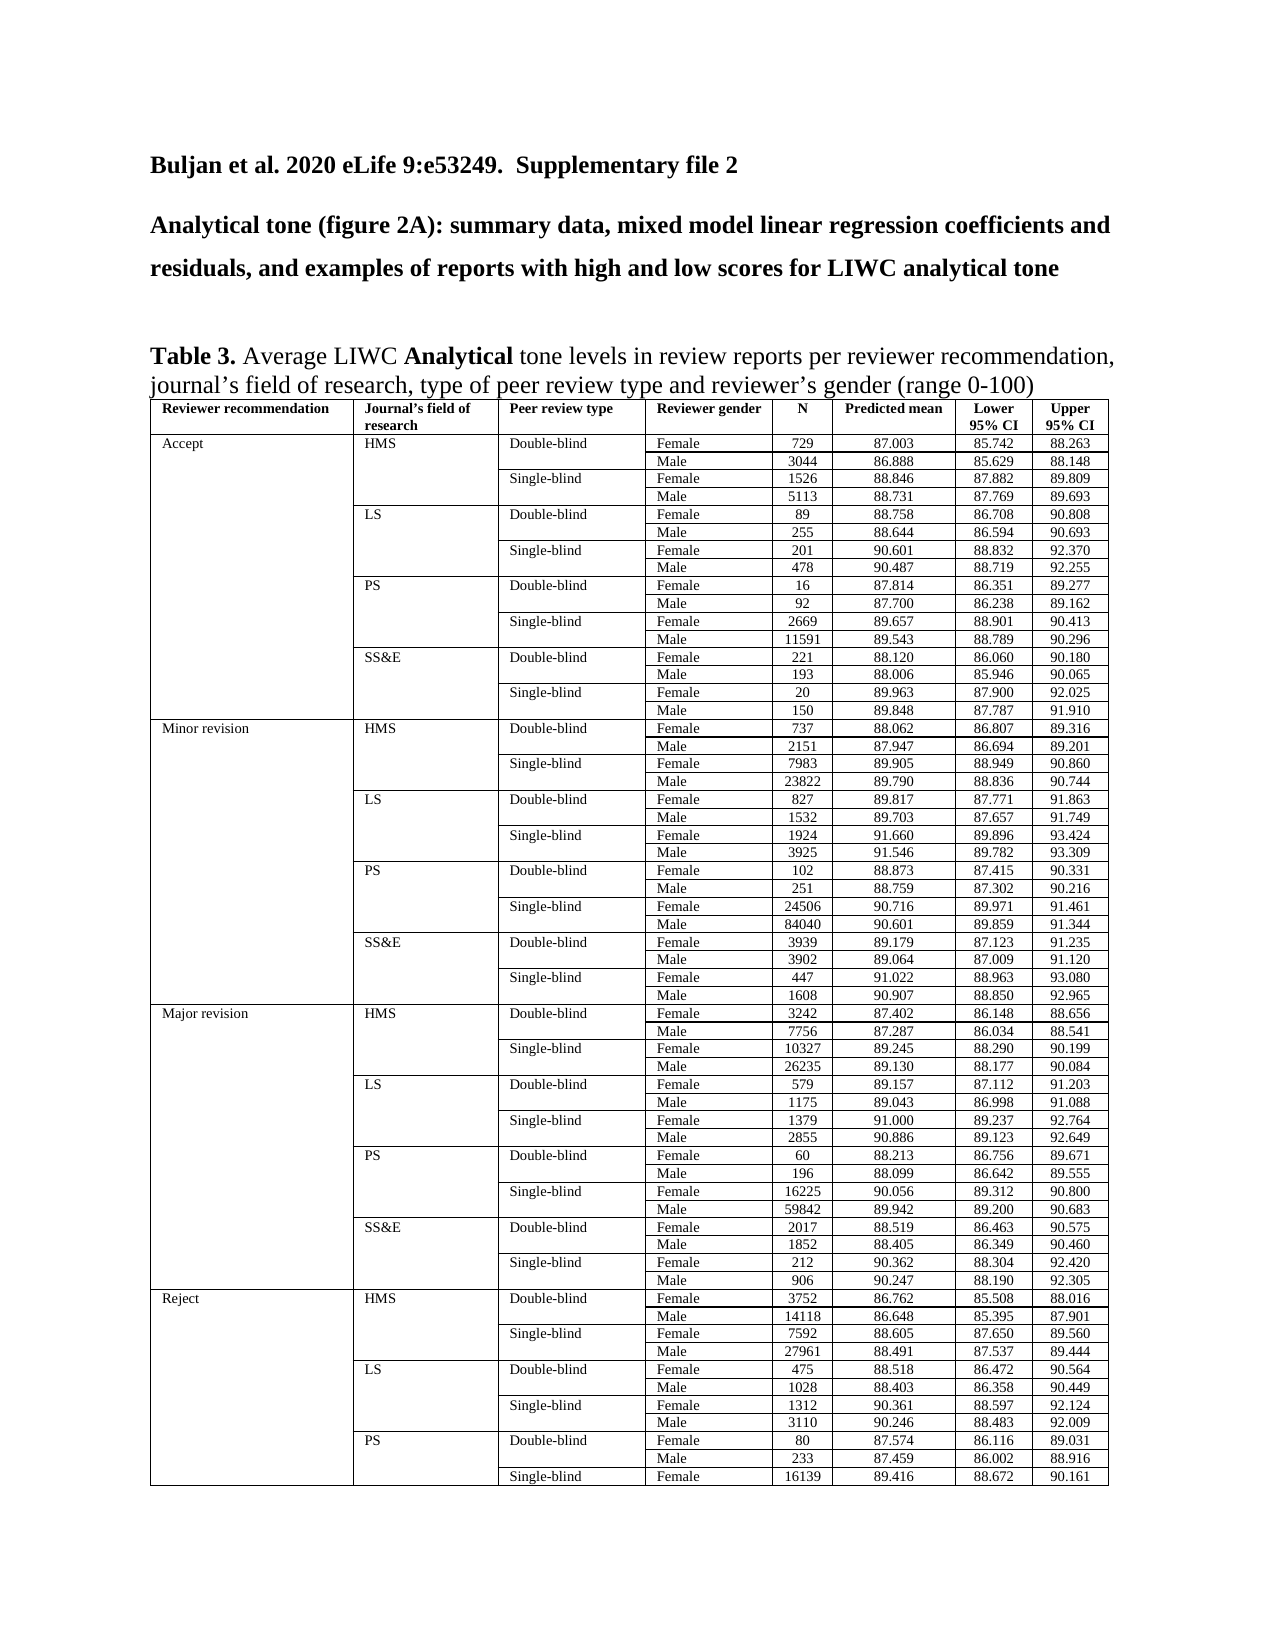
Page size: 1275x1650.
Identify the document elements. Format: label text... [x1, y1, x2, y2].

table_cell 88.099 [833, 1165, 955, 1182]
table_cell 24506 [773, 898, 832, 914]
table_cell Male [646, 1343, 772, 1360]
table_cell LS [354, 1361, 498, 1431]
table_cell 89.703 [833, 809, 955, 825]
table_cell HMS [354, 1290, 498, 1360]
table_cell 1312 [773, 1396, 832, 1413]
table_cell Male [646, 1379, 772, 1395]
table_cell Double-blind [499, 1076, 645, 1110]
table_cell 3044 [773, 453, 832, 469]
table_cell Single-blind [499, 1254, 645, 1288]
table_cell 86.756 [956, 1147, 1032, 1164]
table_cell 89.312 [956, 1183, 1032, 1199]
table_cell 88.263 [1033, 435, 1108, 451]
table_cell 89.657 [833, 613, 955, 629]
table_cell 7756 [773, 1023, 832, 1039]
table_cell 89.130 [833, 1058, 955, 1075]
table_cell 906 [773, 1272, 832, 1288]
table_cell Female [646, 1290, 772, 1306]
table_cell HMS [354, 1005, 498, 1075]
table_header Predicted mean [833, 400, 955, 433]
table_cell 88.403 [833, 1379, 955, 1395]
table_cell 87.657 [956, 809, 1032, 825]
table_cell Male [646, 1129, 772, 1146]
table_cell 92.649 [1033, 1129, 1108, 1146]
table_cell 91.088 [1033, 1094, 1108, 1110]
table_cell 3752 [773, 1290, 832, 1306]
table_cell 86.116 [956, 1432, 1032, 1449]
table_cell 92.764 [1033, 1111, 1108, 1128]
table_cell 90.808 [1033, 506, 1108, 523]
table_cell Single-blind [499, 1183, 645, 1217]
table_cell 89.316 [1033, 720, 1108, 736]
table_cell Female [646, 1254, 772, 1271]
table_cell 729 [773, 435, 832, 451]
table_cell 93.309 [1033, 844, 1108, 861]
table_cell Female [646, 898, 772, 914]
table_cell Double-blind [499, 720, 645, 754]
table_cell Male [646, 1201, 772, 1217]
table_cell 88.644 [833, 524, 955, 540]
table_cell 1526 [773, 470, 832, 487]
table_cell Single-blind [499, 1111, 645, 1146]
table_cell Double-blind [499, 1432, 645, 1467]
table_cell 90.693 [1033, 524, 1108, 540]
table_cell 475 [773, 1361, 832, 1378]
table_cell 89.896 [956, 826, 1032, 843]
table_cell 88.016 [1033, 1290, 1108, 1306]
table_cell 88.836 [956, 773, 1032, 790]
table_cell 91.461 [1033, 898, 1108, 914]
table_cell 90.449 [1033, 1379, 1108, 1395]
table_cell 89.817 [833, 791, 955, 808]
table_cell Female [646, 1361, 772, 1378]
table_cell 20 [773, 684, 832, 701]
table_header Lower 95% CI [956, 400, 1032, 433]
table_cell 88.541 [1033, 1023, 1108, 1039]
table_cell Male [646, 809, 772, 825]
table_cell 88.731 [833, 488, 955, 505]
table_cell 88.597 [956, 1396, 1032, 1413]
table_cell 90.361 [833, 1396, 955, 1413]
table_cell 87.123 [956, 933, 1032, 950]
table_cell 196 [773, 1165, 832, 1182]
table_cell 89.031 [1033, 1432, 1108, 1449]
table_cell 27961 [773, 1343, 832, 1360]
table_cell 88.832 [956, 541, 1032, 558]
table_cell 89.277 [1033, 577, 1108, 594]
table_cell Male [646, 987, 772, 1003]
table_cell 90.601 [833, 541, 955, 558]
table_cell Male [646, 702, 772, 718]
table_header Reviewer recommendation [151, 400, 353, 433]
table_cell 7983 [773, 755, 832, 772]
table_cell PS [354, 862, 498, 932]
table_cell Female [646, 506, 772, 523]
table_cell 91.120 [1033, 951, 1108, 968]
table_cell 1532 [773, 809, 832, 825]
table_cell 86.060 [956, 648, 1032, 665]
table_cell Female [646, 791, 772, 808]
table_cell 3242 [773, 1005, 832, 1021]
table_cell 2151 [773, 738, 832, 754]
table_cell 92.305 [1033, 1272, 1108, 1288]
table_cell 88.846 [833, 470, 955, 487]
table_cell 1608 [773, 987, 832, 1003]
table_cell 87.814 [833, 577, 955, 594]
table_header Reviewer gender [646, 400, 772, 433]
table_cell LS [354, 1076, 498, 1146]
table_cell PS [354, 1432, 498, 1484]
table_cell HMS [354, 435, 498, 505]
table_cell 255 [773, 524, 832, 540]
table_cell 1379 [773, 1111, 832, 1128]
table_cell 88.519 [833, 1218, 955, 1235]
table_cell Double-blind [499, 933, 645, 968]
table_cell 87.402 [833, 1005, 955, 1021]
table_cell 86.708 [956, 506, 1032, 523]
table_cell 87.574 [833, 1432, 955, 1449]
table_cell 2017 [773, 1218, 832, 1235]
table_cell 87.003 [833, 435, 955, 451]
table_cell Reject [151, 1290, 353, 1484]
table_cell 86.888 [833, 453, 955, 469]
table_cell 87.787 [956, 702, 1032, 718]
table_cell 92.370 [1033, 541, 1108, 558]
table_cell Double-blind [499, 791, 645, 825]
table_cell Male [646, 1023, 772, 1039]
table_cell 92.025 [1033, 684, 1108, 701]
table_cell 91.546 [833, 844, 955, 861]
table_cell 10327 [773, 1040, 832, 1057]
table_cell Male [646, 1236, 772, 1253]
table_cell 88.405 [833, 1236, 955, 1253]
table_cell 87.769 [956, 488, 1032, 505]
table_cell Female [646, 1076, 772, 1093]
table_cell 90.246 [833, 1414, 955, 1431]
table_cell 251 [773, 880, 832, 897]
table_cell 92.124 [1033, 1396, 1108, 1413]
table_cell Single-blind [499, 1468, 645, 1484]
table_cell 88.491 [833, 1343, 955, 1360]
table_cell 90.564 [1033, 1361, 1108, 1378]
table_cell 102 [773, 862, 832, 879]
table_cell 87.009 [956, 951, 1032, 968]
table_cell 88.672 [956, 1468, 1032, 1484]
table_cell 16139 [773, 1468, 832, 1484]
table_cell 2669 [773, 613, 832, 629]
table_cell 89 [773, 506, 832, 523]
table_cell Male [646, 453, 772, 469]
table_cell Single-blind [499, 826, 645, 861]
table_cell Double-blind [499, 435, 645, 469]
table_cell 89.671 [1033, 1147, 1108, 1164]
table_cell Female [646, 684, 772, 701]
table_cell 478 [773, 559, 832, 576]
table_cell 3110 [773, 1414, 832, 1431]
table_cell Male [646, 1272, 772, 1288]
table_cell Single-blind [499, 470, 645, 505]
table_cell 89.971 [956, 898, 1032, 914]
table_cell 87.900 [956, 684, 1032, 701]
table_cell 827 [773, 791, 832, 808]
table_cell Male [646, 666, 772, 683]
table_cell 2855 [773, 1129, 832, 1146]
table_cell 89.859 [956, 916, 1032, 932]
table_cell PS [354, 577, 498, 647]
table_cell 86.034 [956, 1023, 1032, 1039]
table_cell 88.759 [833, 880, 955, 897]
table_cell Female [646, 969, 772, 986]
table_cell Female [646, 755, 772, 772]
table_cell 92 [773, 595, 832, 612]
table_cell 87.112 [956, 1076, 1032, 1093]
table_header Upper 95% CI [1033, 400, 1108, 433]
table_cell 88.518 [833, 1361, 955, 1378]
table_cell 89.237 [956, 1111, 1032, 1128]
table_cell Female [646, 470, 772, 487]
table_cell Male [646, 916, 772, 932]
table_cell 90.199 [1033, 1040, 1108, 1057]
table_cell 88.789 [956, 631, 1032, 647]
table_cell 89.942 [833, 1201, 955, 1217]
table_cell 85.946 [956, 666, 1032, 683]
table_cell 90.460 [1033, 1236, 1108, 1253]
table_cell 87.650 [956, 1325, 1032, 1342]
table_cell 579 [773, 1076, 832, 1093]
text Analytical tone (figure 2A): summary data, mixed model linear regression coefficients and residuals, and examples of reports with high and low scores for LIWC analytical tone [150, 210, 1125, 282]
table_cell 1175 [773, 1094, 832, 1110]
table_cell SS&E [354, 1218, 498, 1288]
table_cell Female [646, 1183, 772, 1199]
table_cell 86.002 [956, 1450, 1032, 1467]
table_cell 193 [773, 666, 832, 683]
table_cell Female [646, 862, 772, 879]
table_cell 89.560 [1033, 1325, 1108, 1342]
table_cell 85.508 [956, 1290, 1032, 1306]
table_cell 150 [773, 702, 832, 718]
table_cell 89.043 [833, 1094, 955, 1110]
table_cell 88.758 [833, 506, 955, 523]
table_cell 89.245 [833, 1040, 955, 1057]
table_cell 90.907 [833, 987, 955, 1003]
table_cell 88.290 [956, 1040, 1032, 1057]
table_cell 1852 [773, 1236, 832, 1253]
table_cell 93.080 [1033, 969, 1108, 986]
table_cell Male [646, 844, 772, 861]
table_cell Female [646, 1040, 772, 1057]
table_cell Single-blind [499, 684, 645, 718]
table_cell 90.744 [1033, 773, 1108, 790]
table_cell Female [646, 1468, 772, 1484]
table_cell 90.362 [833, 1254, 955, 1271]
table_cell Male [646, 738, 772, 754]
table_cell 85.742 [956, 435, 1032, 451]
table_cell Female [646, 1325, 772, 1342]
table_cell 91.863 [1033, 791, 1108, 808]
table_cell 92.965 [1033, 987, 1108, 1003]
table_cell Male [646, 595, 772, 612]
table_cell 89.693 [1033, 488, 1108, 505]
table_cell 87.302 [956, 880, 1032, 897]
table_cell 90.296 [1033, 631, 1108, 647]
table_cell Female [646, 1432, 772, 1449]
table_cell 87.700 [833, 595, 955, 612]
table_cell 59842 [773, 1201, 832, 1217]
table_cell Female [646, 541, 772, 558]
table_cell 88.656 [1033, 1005, 1108, 1021]
table_cell Male [646, 1058, 772, 1075]
table_cell Female [646, 435, 772, 451]
table_cell 88.963 [956, 969, 1032, 986]
table_cell Male [646, 524, 772, 540]
table_cell 89.064 [833, 951, 955, 968]
table_cell Male [646, 1165, 772, 1182]
table_cell Single-blind [499, 969, 645, 1003]
table_cell 86.594 [956, 524, 1032, 540]
table_cell Single-blind [499, 1396, 645, 1431]
table_cell 84040 [773, 916, 832, 932]
table_header N [773, 400, 832, 433]
table_cell 91.344 [1033, 916, 1108, 932]
table_cell 88.916 [1033, 1450, 1108, 1467]
table_cell 89.123 [956, 1129, 1032, 1146]
table_cell 86.998 [956, 1094, 1032, 1110]
table_cell 86.463 [956, 1218, 1032, 1235]
table_cell 23822 [773, 773, 832, 790]
table_cell Single-blind [499, 1040, 645, 1075]
table_cell 86.238 [956, 595, 1032, 612]
table_cell Male [646, 773, 772, 790]
table_cell 3925 [773, 844, 832, 861]
table_cell 16 [773, 577, 832, 594]
table_cell 88.120 [833, 648, 955, 665]
table_cell 90.487 [833, 559, 955, 576]
table_cell 90.575 [1033, 1218, 1108, 1235]
table_cell 89.848 [833, 702, 955, 718]
table_cell 89.179 [833, 933, 955, 950]
table_cell 86.472 [956, 1361, 1032, 1378]
table_header Journal’s field of research [354, 400, 498, 433]
table_cell 91.000 [833, 1111, 955, 1128]
table_cell 88.304 [956, 1254, 1032, 1271]
table_cell Single-blind [499, 898, 645, 932]
table_cell Female [646, 613, 772, 629]
table_cell Female [646, 933, 772, 950]
table_cell 88.062 [833, 720, 955, 736]
table_cell 90.065 [1033, 666, 1108, 683]
table_cell 5113 [773, 488, 832, 505]
table_cell Double-blind [499, 506, 645, 540]
table_cell 3939 [773, 933, 832, 950]
table_cell Female [646, 648, 772, 665]
table_cell 88.605 [833, 1325, 955, 1342]
table_cell 89.782 [956, 844, 1032, 861]
table_cell 89.416 [833, 1468, 955, 1484]
table_cell 93.424 [1033, 826, 1108, 843]
table_cell 88.177 [956, 1058, 1032, 1075]
table_cell 89.555 [1033, 1165, 1108, 1182]
table_cell Female [646, 1111, 772, 1128]
table_cell 89.162 [1033, 595, 1108, 612]
table_cell 87.415 [956, 862, 1032, 879]
table_cell Accept [151, 435, 353, 718]
table_cell Double-blind [499, 1361, 645, 1395]
table_cell Single-blind [499, 1325, 645, 1360]
table_cell Male [646, 1094, 772, 1110]
table_cell 90.056 [833, 1183, 955, 1199]
table_cell 26235 [773, 1058, 832, 1075]
table_cell 11591 [773, 631, 832, 647]
table_cell Double-blind [499, 648, 645, 683]
table_cell 88.719 [956, 559, 1032, 576]
table_cell Major revision [151, 1005, 353, 1288]
table_cell 85.629 [956, 453, 1032, 469]
table_cell 89.201 [1033, 738, 1108, 754]
table_cell Male [646, 559, 772, 576]
table_cell 90.084 [1033, 1058, 1108, 1075]
table_cell 90.247 [833, 1272, 955, 1288]
table_cell 90.800 [1033, 1183, 1108, 1199]
table_cell Double-blind [499, 1290, 645, 1324]
table_cell 1028 [773, 1379, 832, 1395]
table_cell 86.694 [956, 738, 1032, 754]
table_cell 88.850 [956, 987, 1032, 1003]
table_cell 87.537 [956, 1343, 1032, 1360]
text Buljan et al. 2020 eLife 9:e53249. Supplementary file 2 [150, 150, 1125, 179]
table_cell 88.213 [833, 1147, 955, 1164]
table_cell 87.771 [956, 791, 1032, 808]
table_cell 91.749 [1033, 809, 1108, 825]
table_cell Male [646, 951, 772, 968]
table_cell 90.601 [833, 916, 955, 932]
table_cell 88.190 [956, 1272, 1032, 1288]
table_cell 90.716 [833, 898, 955, 914]
table_cell Female [646, 720, 772, 736]
table_cell 7592 [773, 1325, 832, 1342]
table_cell 89.963 [833, 684, 955, 701]
table_cell 86.148 [956, 1005, 1032, 1021]
table_cell 737 [773, 720, 832, 736]
table_cell Double-blind [499, 862, 645, 897]
table_cell 86.648 [833, 1308, 955, 1324]
table_cell 86.358 [956, 1379, 1032, 1395]
table_cell 80 [773, 1432, 832, 1449]
table_cell 89.905 [833, 755, 955, 772]
table_cell Single-blind [499, 541, 645, 576]
table_cell Female [646, 1218, 772, 1235]
table_cell 88.006 [833, 666, 955, 683]
table_cell 87.901 [1033, 1308, 1108, 1324]
table_cell Double-blind [499, 1218, 645, 1253]
table_cell 86.349 [956, 1236, 1032, 1253]
table_cell 86.807 [956, 720, 1032, 736]
table_cell 91.235 [1033, 933, 1108, 950]
table_cell 86.351 [956, 577, 1032, 594]
table_cell 233 [773, 1450, 832, 1467]
table_cell 90.886 [833, 1129, 955, 1146]
table_cell 16225 [773, 1183, 832, 1199]
table_header Peer review type [499, 400, 645, 433]
table_cell 89.444 [1033, 1343, 1108, 1360]
table_cell 92.255 [1033, 559, 1108, 576]
table_cell SS&E [354, 933, 498, 1003]
table_cell 1924 [773, 826, 832, 843]
table_cell LS [354, 791, 498, 861]
table_cell Double-blind [499, 1005, 645, 1039]
table_cell 88.949 [956, 755, 1032, 772]
table_cell 3902 [773, 951, 832, 968]
table_cell 14118 [773, 1308, 832, 1324]
table_cell 87.287 [833, 1023, 955, 1039]
table_cell 89.809 [1033, 470, 1108, 487]
table_cell 90.413 [1033, 613, 1108, 629]
table_cell Single-blind [499, 755, 645, 790]
table_cell Male [646, 1450, 772, 1467]
table_cell 87.882 [956, 470, 1032, 487]
table_cell 60 [773, 1147, 832, 1164]
table_cell 87.947 [833, 738, 955, 754]
table_cell 90.180 [1033, 648, 1108, 665]
table_cell 91.203 [1033, 1076, 1108, 1093]
table_cell Female [646, 577, 772, 594]
table_cell 88.483 [956, 1414, 1032, 1431]
table_cell 85.395 [956, 1308, 1032, 1324]
table_cell 221 [773, 648, 832, 665]
table_cell PS [354, 1147, 498, 1217]
table_cell Female [646, 826, 772, 843]
table_cell Double-blind [499, 577, 645, 612]
table_cell 88.901 [956, 613, 1032, 629]
table_cell 91.910 [1033, 702, 1108, 718]
table_cell 90.860 [1033, 755, 1108, 772]
table_cell Male [646, 631, 772, 647]
table_cell 89.790 [833, 773, 955, 790]
table_cell Male [646, 880, 772, 897]
table_cell 91.022 [833, 969, 955, 986]
table_cell 89.200 [956, 1201, 1032, 1217]
table_cell Male [646, 1414, 772, 1431]
table_cell Double-blind [499, 1147, 645, 1182]
table_cell 89.157 [833, 1076, 955, 1093]
table_cell Female [646, 1005, 772, 1021]
table_cell 92.009 [1033, 1414, 1108, 1431]
table_cell Male [646, 1308, 772, 1324]
table_cell 87.459 [833, 1450, 955, 1467]
table_cell 201 [773, 541, 832, 558]
table_cell 447 [773, 969, 832, 986]
table_cell 212 [773, 1254, 832, 1271]
table_cell 90.216 [1033, 880, 1108, 897]
table_cell Male [646, 488, 772, 505]
text Table 3. Average LIWC Analytical tone levels in review reports per reviewer recommendation, journal’s field of research, type of peer review type and reviewer’s gender (range 0-100) [150, 341, 1125, 399]
table_cell 88.873 [833, 862, 955, 879]
table_cell SS&E [354, 648, 498, 718]
table_cell HMS [354, 720, 498, 790]
table_cell 86.762 [833, 1290, 955, 1306]
table_cell Female [646, 1396, 772, 1413]
table_cell 91.660 [833, 826, 955, 843]
table_cell 90.683 [1033, 1201, 1108, 1217]
table_cell 88.148 [1033, 453, 1108, 469]
table_cell Minor revision [151, 720, 353, 1003]
table_cell 90.161 [1033, 1468, 1108, 1484]
table_cell 86.642 [956, 1165, 1032, 1182]
table_cell LS [354, 506, 498, 576]
table_cell Single-blind [499, 613, 645, 647]
table_cell 90.331 [1033, 862, 1108, 879]
table_cell Female [646, 1147, 772, 1164]
table_cell 89.543 [833, 631, 955, 647]
table_cell 92.420 [1033, 1254, 1108, 1271]
